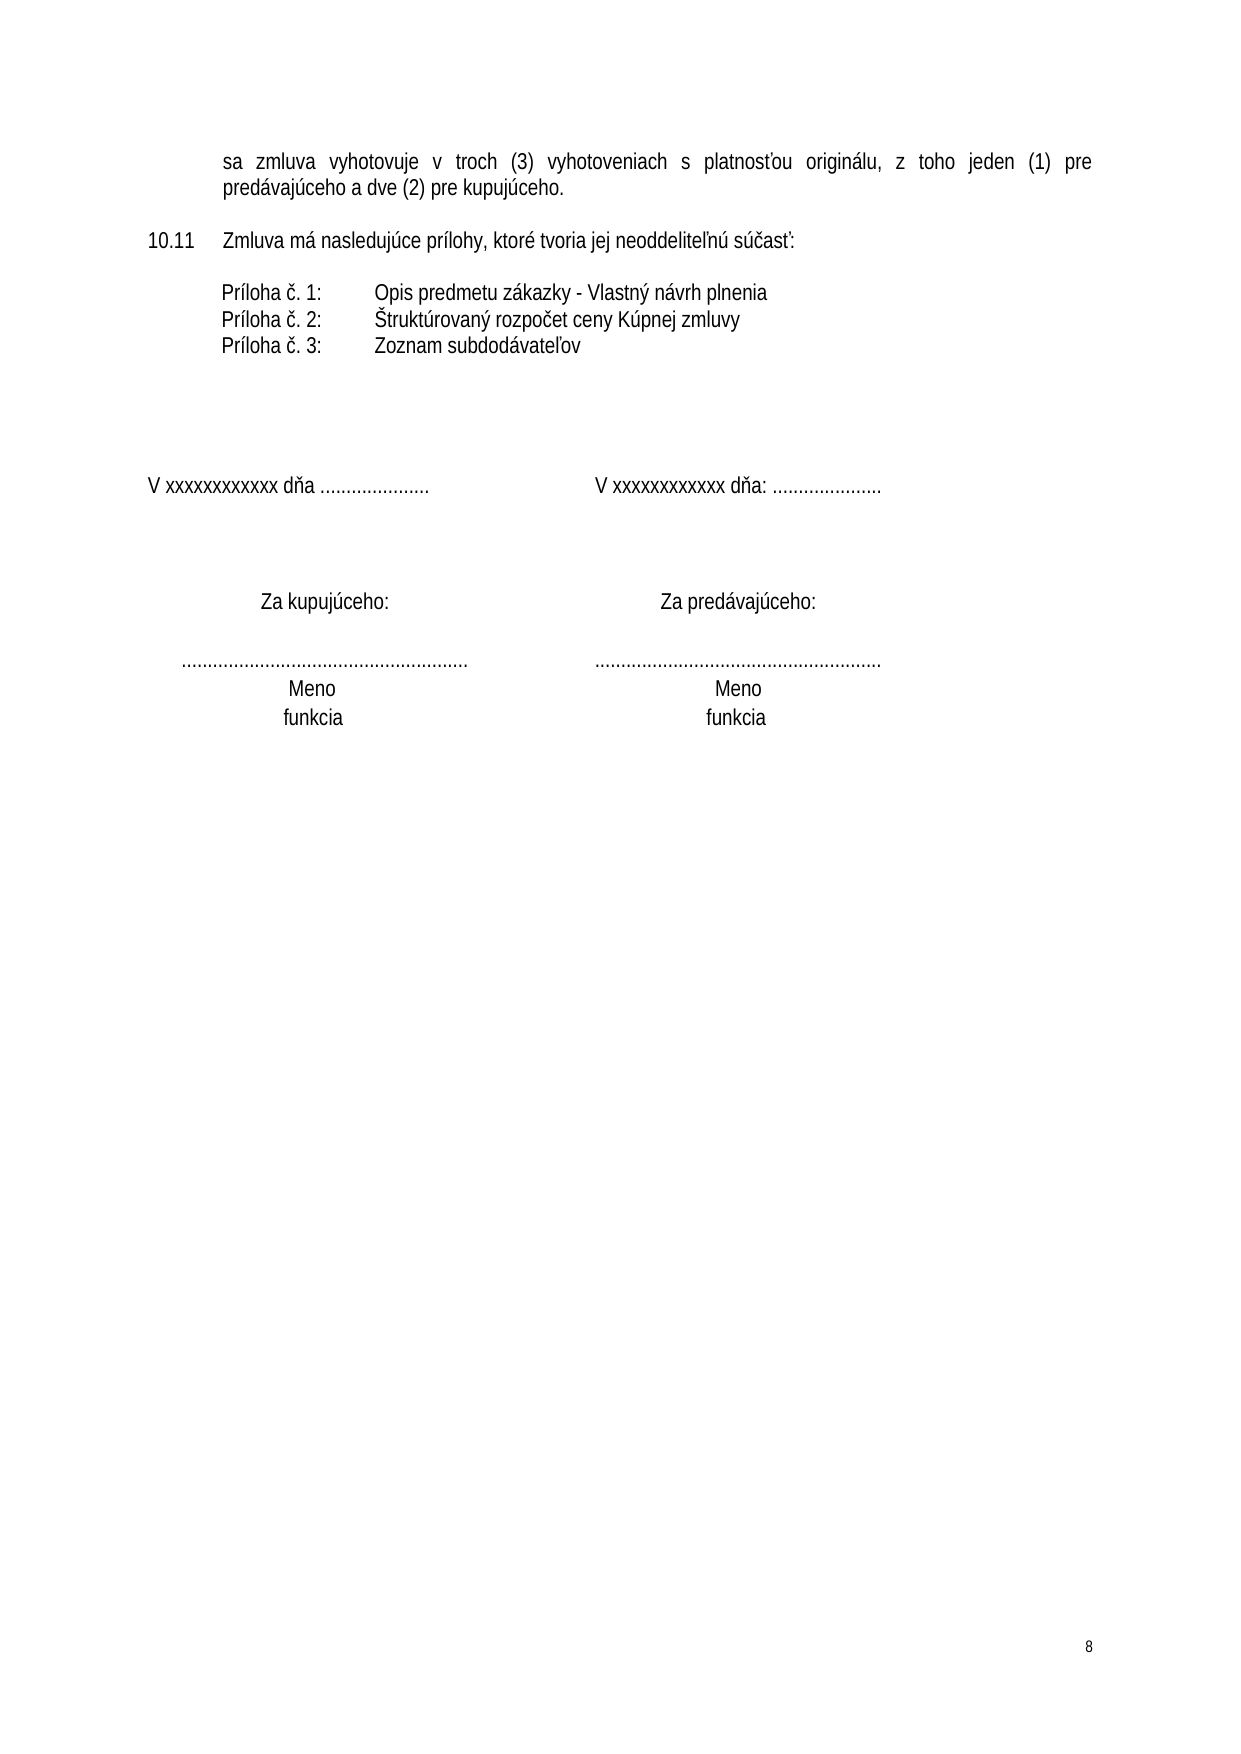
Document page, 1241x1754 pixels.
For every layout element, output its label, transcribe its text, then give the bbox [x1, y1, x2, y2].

text V xxxxxxxxxxxx dňa ..................... V xxxxxxxxxxxx dňa: ..................... [148, 472, 1093, 498]
text ....................................................... ....................................................... [148, 646, 1093, 672]
list Príloha č. 1: Opis predmetu zákazky - Vlastný návrh plnenia [207, 279, 1093, 306]
list Príloha č. 2: Štruktúrovaný rozpočet ceny Kúpnej zmluvy [207, 306, 1093, 332]
text 10.11 Zmluva má nasledujúce prílohy, ktoré tvoria jej neoddeliteľnú súčasť: [148, 227, 1093, 253]
list Príloha č. 3: Zoznam subdodávateľov [207, 332, 1093, 358]
text funkcia funkcia [148, 703, 1093, 730]
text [148, 148, 1093, 200]
text Za kupujúceho: Za predávajúceho: [148, 588, 1093, 614]
text Meno Meno [148, 674, 1093, 701]
